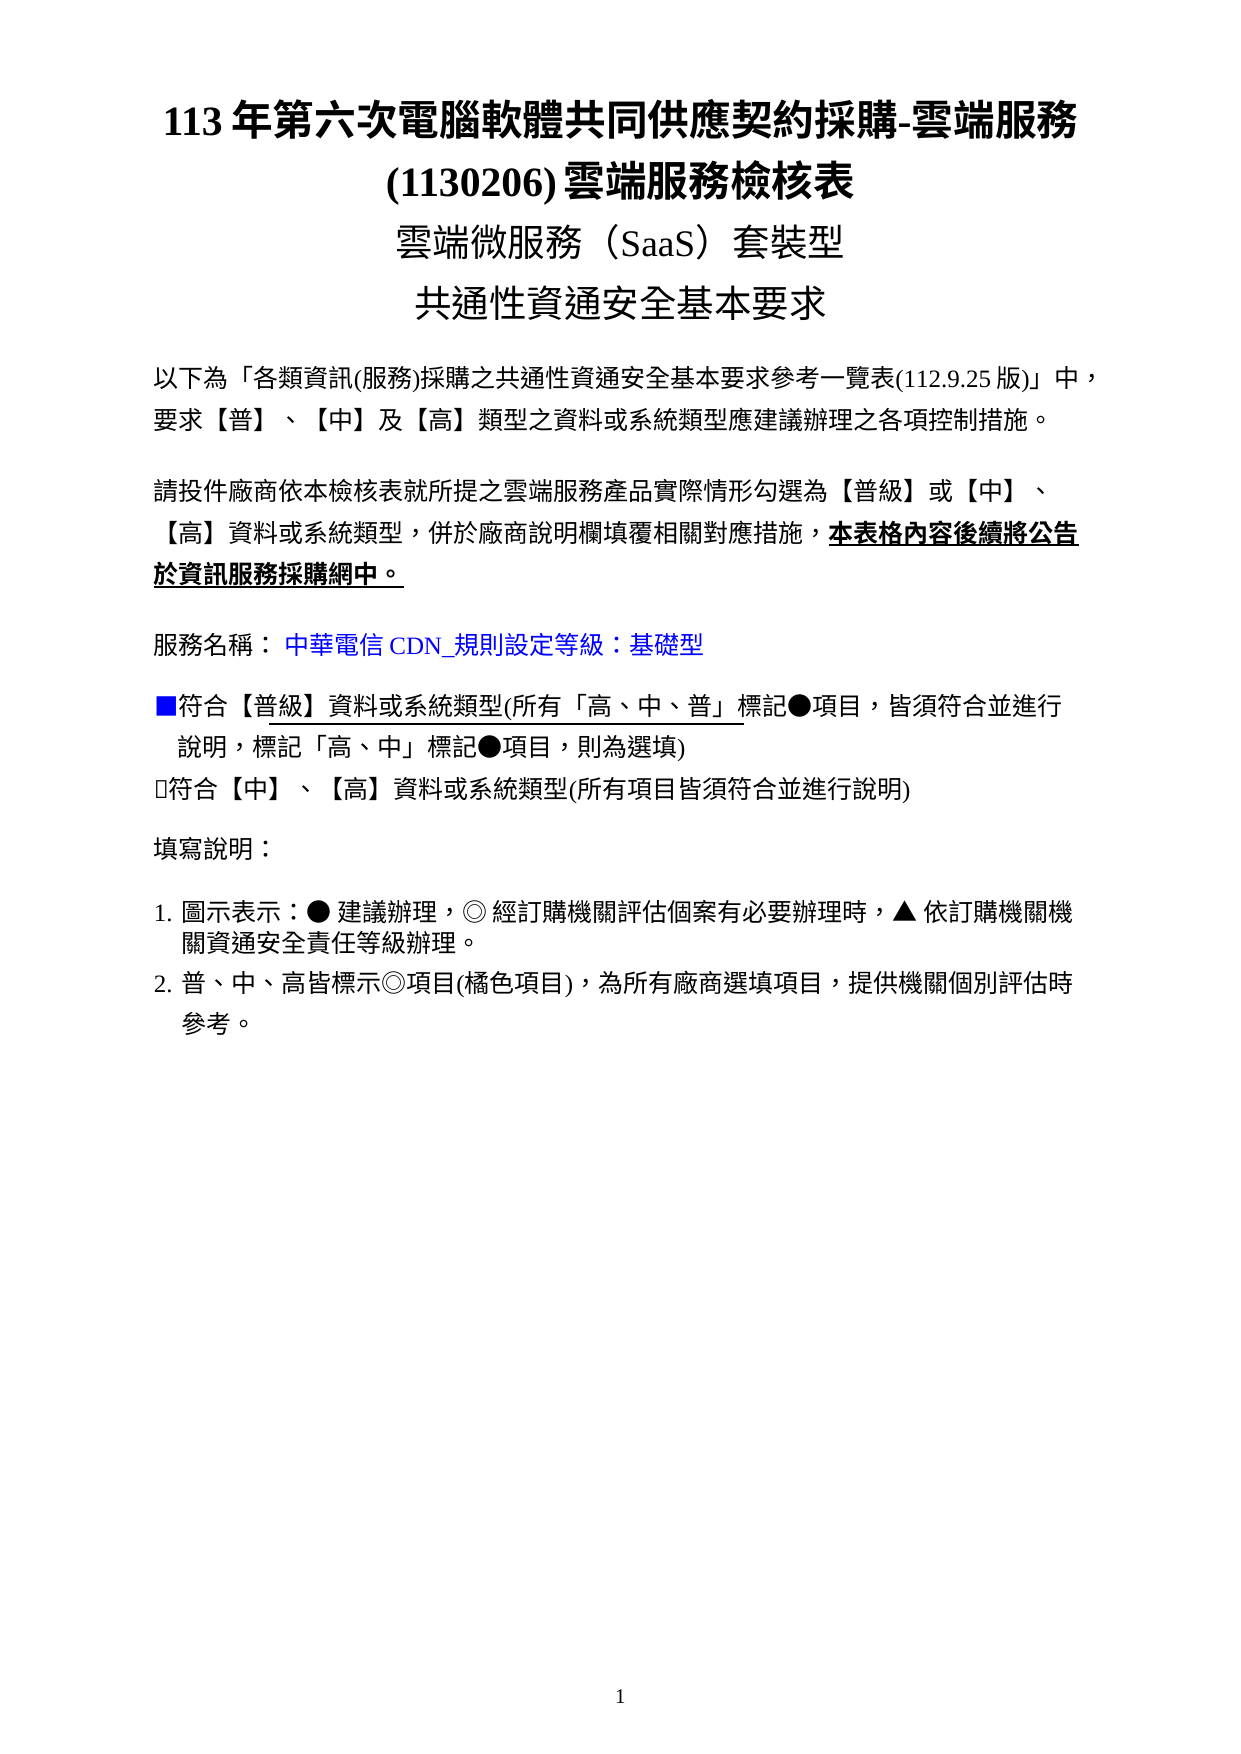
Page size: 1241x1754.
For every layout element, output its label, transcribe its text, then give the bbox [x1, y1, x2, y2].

text ⬛符合【普級】資料或系統類型(所有「高、中、普」標記●項目，皆須符合並進行說明，標記「高、中」標記●項目，則為選填) [153, 682, 1087, 765]
list 普、中、高皆標示◎項目(橘色項目)，為所有廠商選填項目，提供機關個別評估時參考。 [153, 959, 1087, 1042]
text 符合【中】、【高】資料或系統類型(所有項目皆須符合並進行說明) [153, 765, 1087, 807]
text 113年第六次電腦軟體共同供應契約採購-雲端服務 [153, 102, 1087, 144]
text 填寫說明： [153, 825, 1087, 867]
text 服務名稱： 中華電信CDN_規則設定等級：基礎型 [153, 621, 1087, 663]
text (1130206) 雲端服務檢核表 [153, 163, 1087, 204]
text 以下為「各類資訊(服務)採購之共通性資通安全基本要求參考一覽表(112.9.25版)」中，要求【普】、【中】及【高】類型之資料或系統類型應建議辦理之各項控制措施。 [153, 354, 1087, 438]
text 共通性資通安全基本要求 [153, 284, 1087, 325]
text 雲端微服務（SaaS）套裝型 [153, 223, 1087, 265]
text 請投件廠商依本檢核表就所提之雲端服務產品實際情形勾選為【普級】或【中】、【高】資料或系統類型，併於廠商說明欄填覆相關對應措施，本表格內容後續將公告於資訊服務採購網中。 [153, 467, 1087, 592]
list 圖示表示：● 建議辦理，◎ 經訂購機關評估個案有必要辦理時，▲ 依訂購機關機關資通安全責任等級辦理。 [153, 896, 1087, 959]
